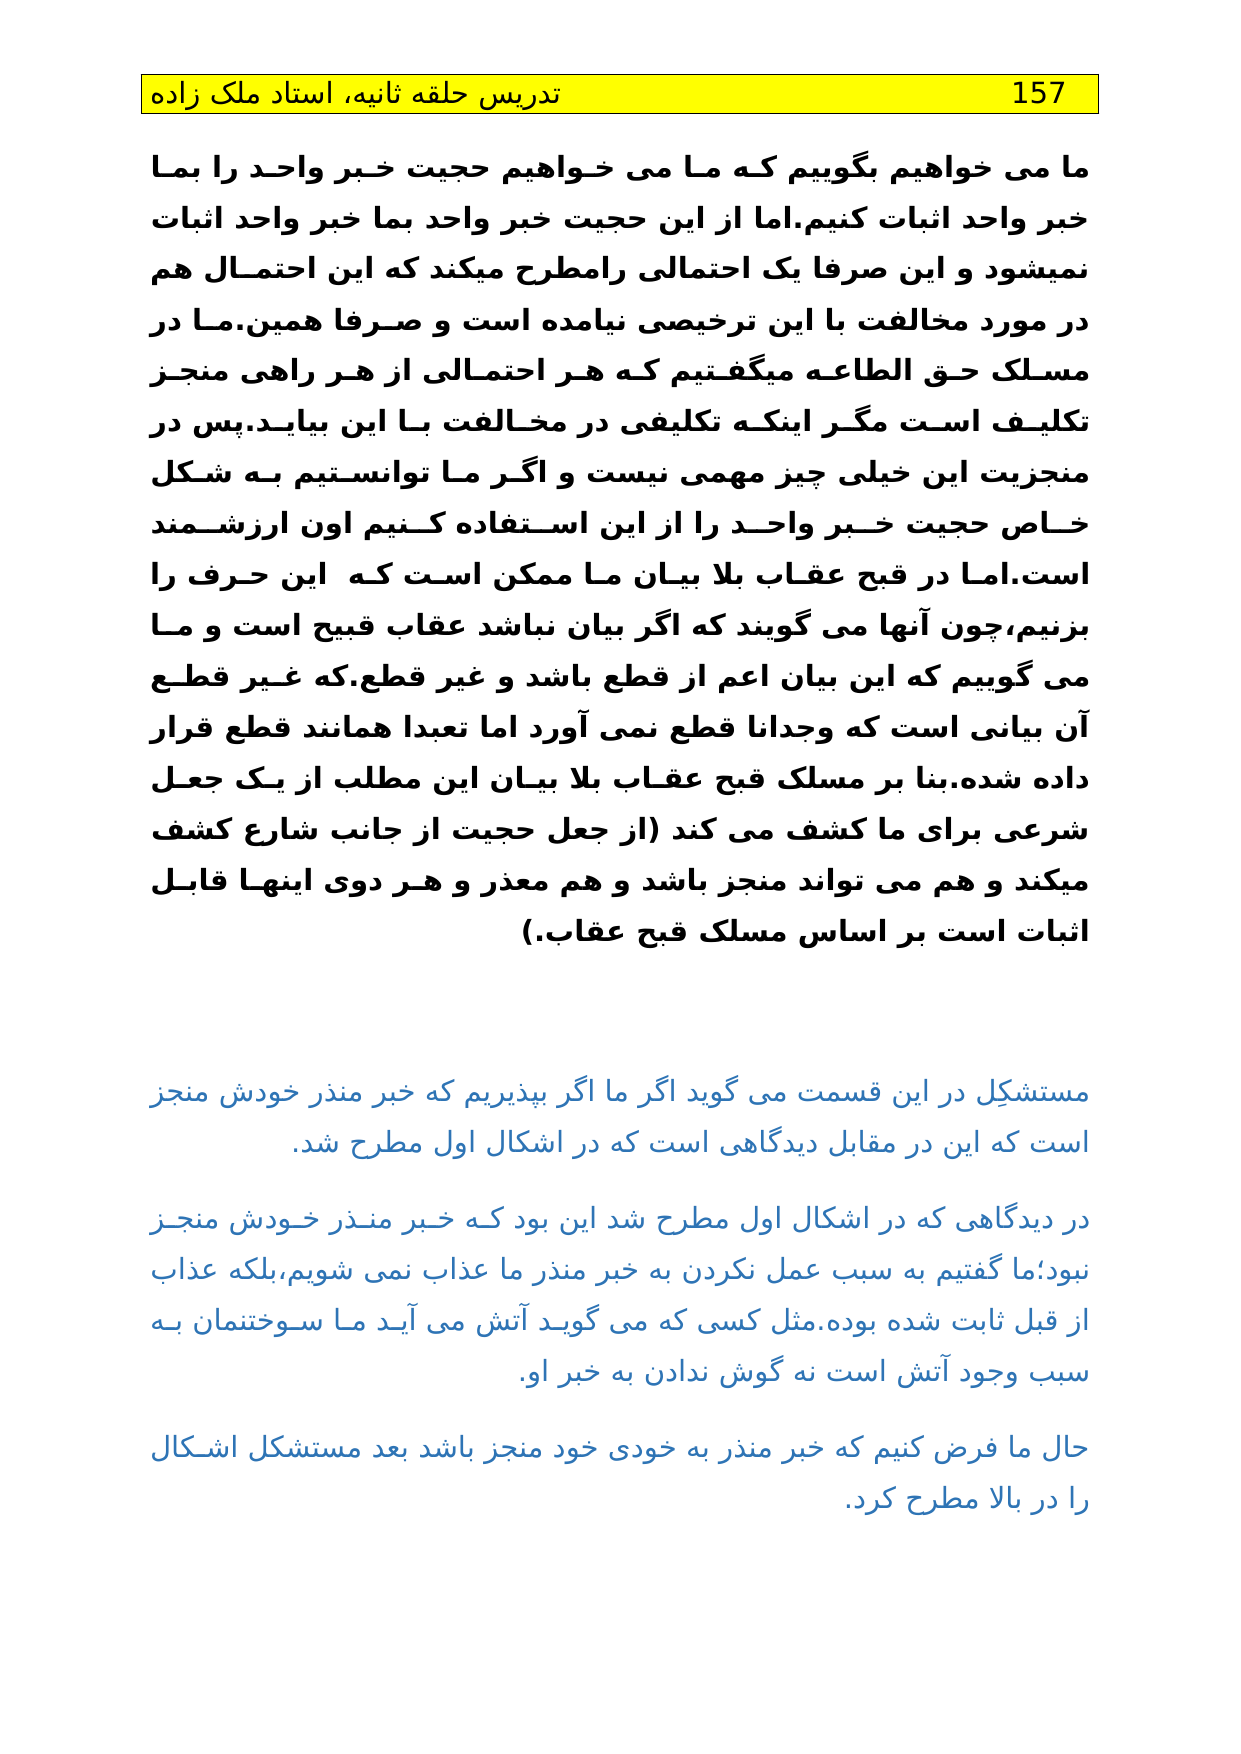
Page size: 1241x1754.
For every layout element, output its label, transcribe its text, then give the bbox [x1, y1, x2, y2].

text در دیدگاهی که در اشکال اول مطرح شد این بود که خبر منذر خودش منجز نبود؛ما گفتیم به سبب عمل نکردن به خبر منذر ما عذاب نمی شویم،بلکه عذاب از قبل ثابت شده بوده.مثل کسی که می گوید آتش می آید ما سوختنمان به سبب وجود آتش است نه گوش ندادن به خبر او. [150, 1201, 1090, 1388]
text حال ما فرض کنیم که خبر منذر به خودی خود منجز باشد بعد مستشکل اشکال را در بالا مطرح کرد. [150, 1430, 1090, 1515]
text مستشکِل در این قسمت می گوید اگر ما اگر بپذیریم که خبر منذر خودش منجز است که این در مقابل دیدگاهی است که در اشکال اول مطرح شد. [150, 1074, 1090, 1159]
text ما می خواهیم بگوییم که ما می خواهیم حجیت خبر واحد را بما خبر واحد اثبات کنیم.اما از این حجیت خبر واحد بما خبر واحد اثبات نمیشود و این صرفا یک احتمالی رامطرح میکند که این احتمال هم در مورد مخالفت با این ترخیصی نیامده است و صرفا همین.ما در مسلک حق الطاعه میگفتیم که هر احتمالی از هر راهی منجز تکلیف است مگر اینکه تکلیفی در مخالفت با این بیاید.پس در منجزیت این خیلی چیز مهمی نیست و اگر ما توانستیم به شکل خاص حجیت خبر واحد را از این استفاده کنیم اون ارزشمند است.اما در قبح عقاب بلا بیان ما ممکن است که این حرف را بزنیم،چون آنها می گویند که اگر بیان نباشد عقاب قبیح است و ما می گوییم که این بیان اعم از قطع باشد و غیر قطع.که غیر قطع آن بیانی است که وجدانا قطع نمی آورد اما تعبدا همانند قطع قرار داده شده.بنا بر مسلک قبح عقاب بلا بیان این مطلب از یک جعل شرعی برای ما کشف می کند (از جعل حجیت از جانب شارع کشف میکند و هم می تواند منجز باشد و هم معذر و هر دوی اینها قابل اثبات است بر اساس مسلک قبح عقاب.) [150, 150, 1090, 948]
